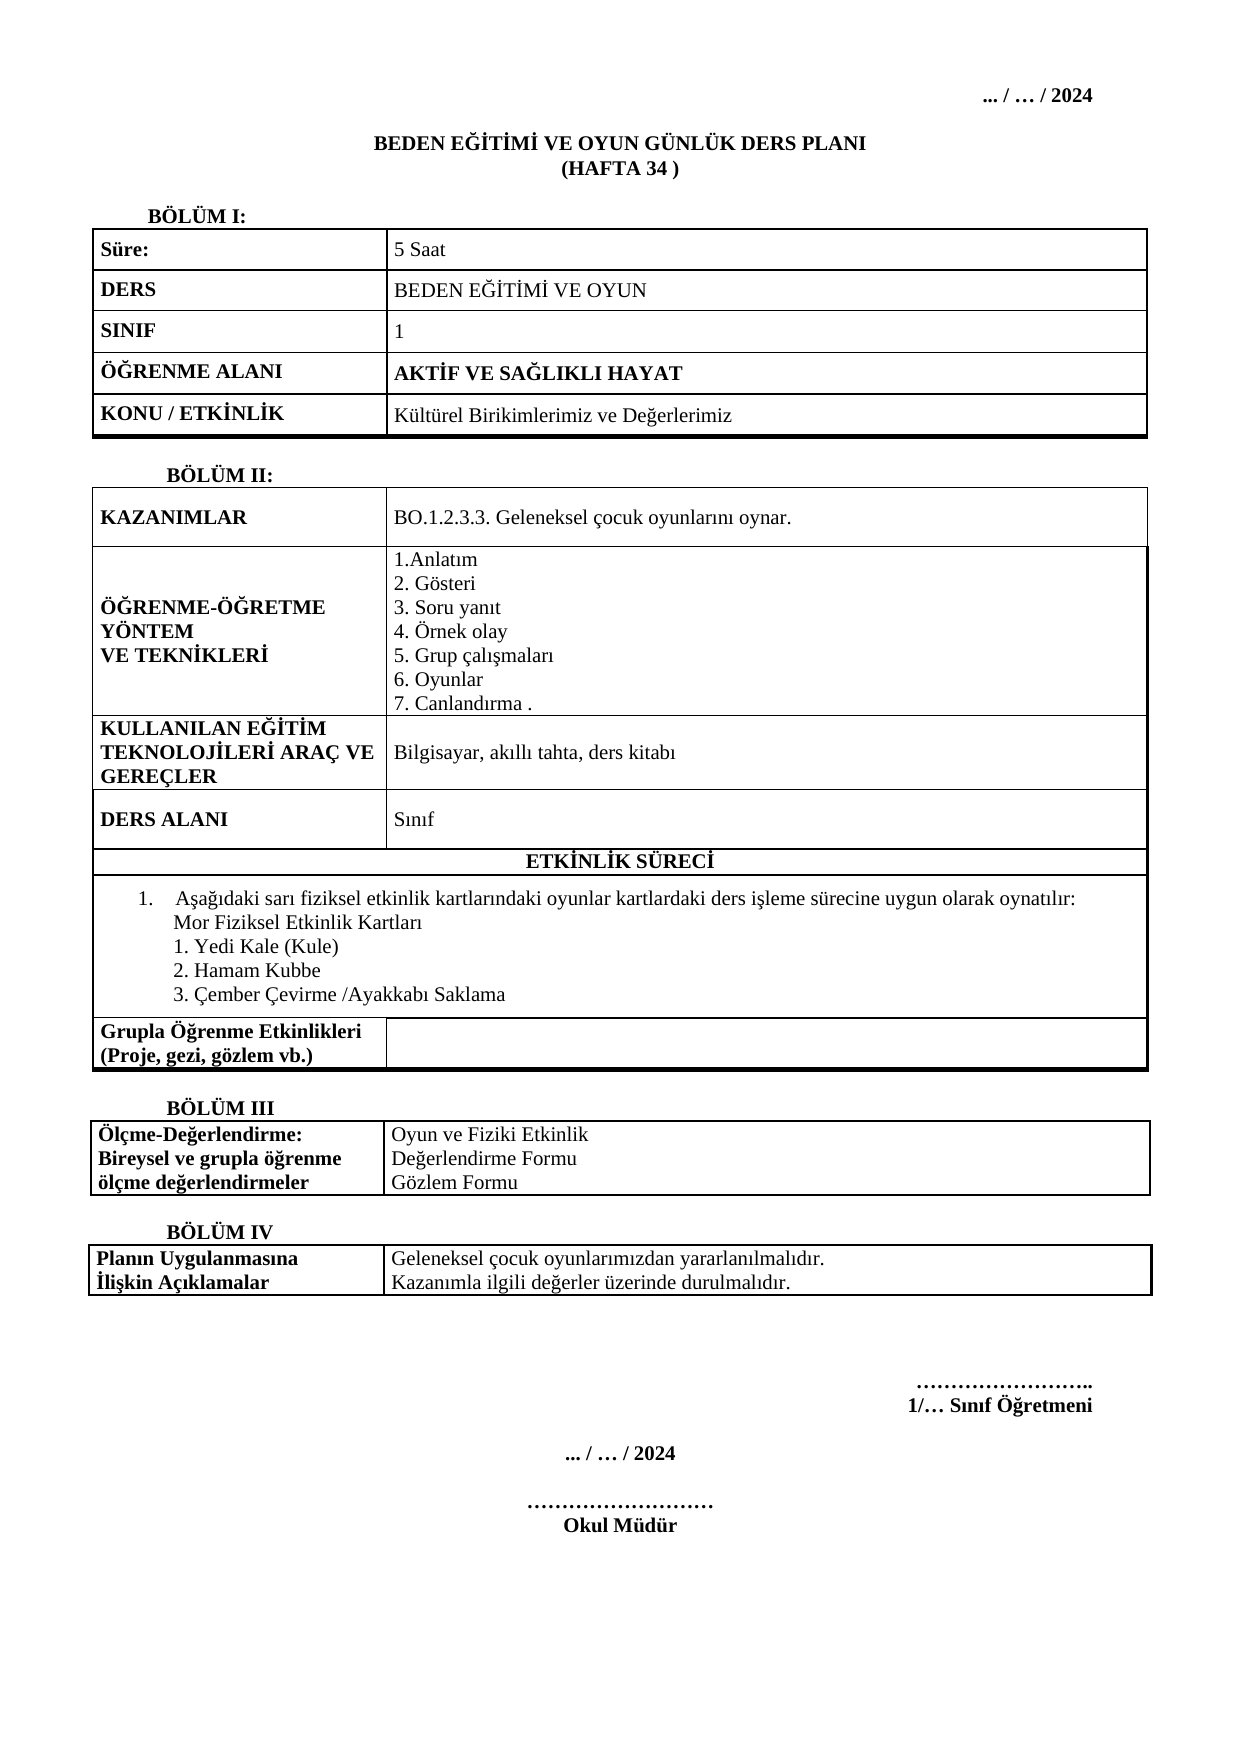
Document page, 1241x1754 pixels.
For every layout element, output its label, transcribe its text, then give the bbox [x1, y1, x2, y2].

table_cell BEDEN EĞİTİMİ VE OYUN [388, 271, 1146, 310]
table_header Oyun ve Fiziki Etkinlik Değerlendirme Formu Gözlem Formu [385, 1122, 1149, 1194]
table_header Geleneksel çocuk oyunlarımızdan yararlanılmalıdır. Kazanımla ilgili değerler üzerinde durulmalıdır. [385, 1246, 1150, 1294]
text BÖLÜM II: [148, 463, 1093, 487]
subtitle BÖLÜM IV [148, 1220, 1093, 1244]
table_cell Bilgisayar, akıllı tahta, ders kitabı [387, 716, 1146, 788]
text …………………….. [148, 1369, 1093, 1393]
table_header Ölçme-Değerlendirme: Bireysel ve grupla öğrenme ölçme değerlendirmeler [92, 1122, 383, 1194]
table_cell DERS [94, 271, 386, 310]
table_cell DERS ALANI [94, 790, 386, 848]
table_cell 1 [388, 311, 1146, 352]
text 1/… Sınıf Öğretmeni [148, 1393, 1093, 1417]
table_header Süre: [94, 230, 386, 269]
table_header KAZANIMLAR [93, 488, 386, 546]
text (HAFTA 34 ) [148, 155, 1093, 179]
text ... / … / 2024 [148, 1441, 1093, 1465]
table_cell Kültürel Birikimlerimiz ve Değerlerimiz [388, 395, 1146, 434]
text Okul Müdür [148, 1513, 1093, 1537]
text BÖLÜM I: [148, 203, 1093, 228]
table_cell 1.Anlatım 2. Gösteri 3. Soru yanıt 4. Örnek olay 5. Grup çalışmaları 6. Oyunlar 7. Canlandırma . [387, 547, 1146, 715]
table_cell KULLANILAN EĞİTİM TEKNOLOJİLERİ ARAÇ VE GEREÇLER [93, 716, 386, 788]
table_cell SINIF [94, 311, 386, 352]
table_cell ÖĞRENME ALANI [94, 353, 386, 393]
subtitle BÖLÜM III [148, 1096, 1093, 1120]
text BEDEN EĞİTİMİ VE OYUN GÜNLÜK DERS PLANI [148, 131, 1093, 155]
table_cell [387, 1019, 1146, 1067]
table_header Planın Uygulanmasına İlişkin Açıklamalar [90, 1246, 383, 1294]
table_cell AKTİF VE SAĞLIKLI HAYAT [388, 353, 1146, 393]
table_cell Grupla Öğrenme Etkinlikleri (Proje, gezi, gözlem vb.) [94, 1018, 386, 1067]
table_header 5 Saat [388, 230, 1146, 269]
table_header BO.1.2.3.3. Geleneksel çocuk oyunlarını oynar. [387, 488, 1147, 546]
table_cell Sınıf [387, 790, 1146, 848]
table_cell Aşağıdaki sarı fiziksel etkinlik kartlarındaki oyunlar kartlardaki ders işleme sürecine uygun olarak oynatılır: Mor Fiziksel Etkinlik Kartları 1. Yedi Kale (Kule) 2. Hamam Kubbe 3. Çember Çevirme /Ayakkabı Saklama [94, 876, 1146, 1017]
table_cell ETKİNLİK SÜRECİ [94, 850, 1146, 873]
table_cell ÖĞRENME-ÖĞRETME YÖNTEM VE TEKNİKLERİ [93, 547, 386, 715]
table_cell KONU / ETKİNLİK [94, 395, 386, 434]
text ……………………… [148, 1489, 1093, 1513]
text ... / … / 2024 [148, 83, 1093, 107]
